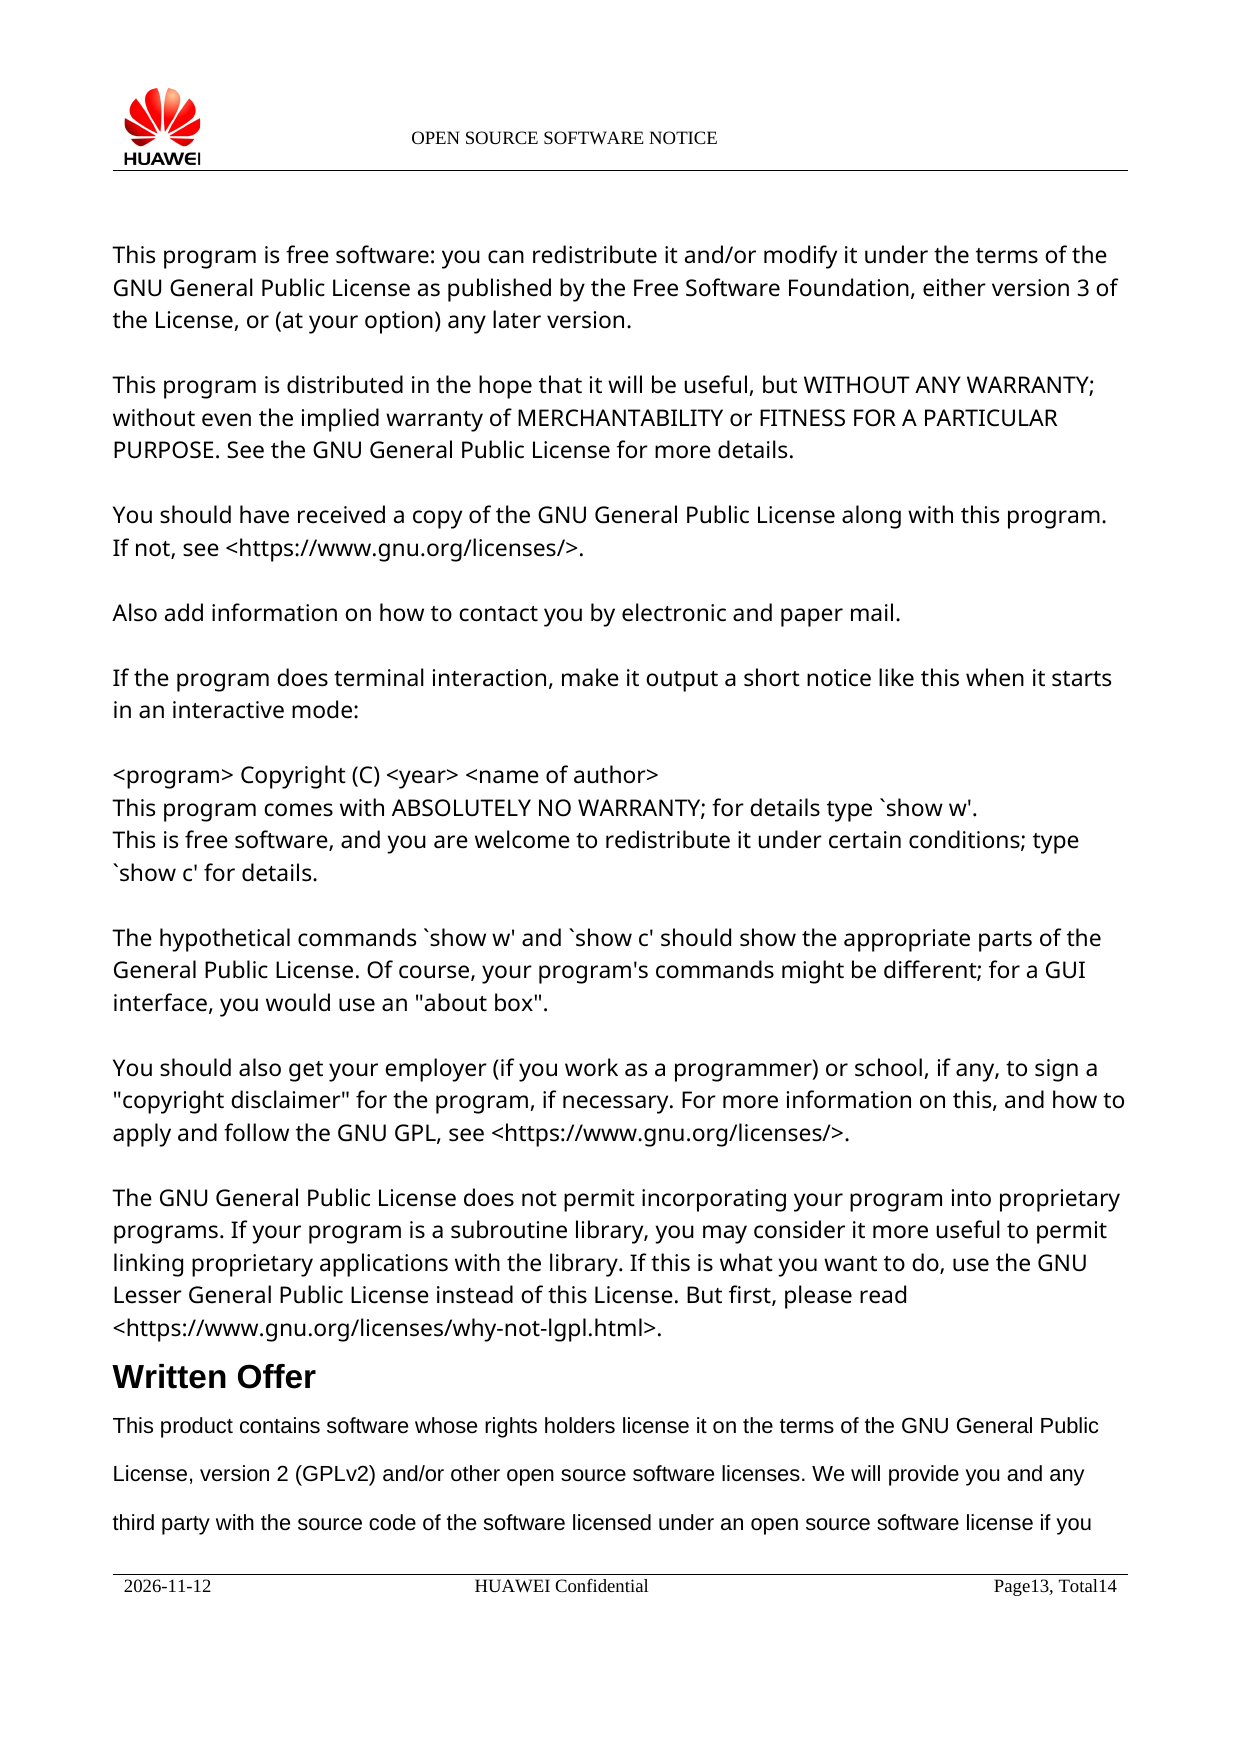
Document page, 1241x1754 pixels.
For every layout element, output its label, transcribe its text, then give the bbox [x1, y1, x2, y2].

text Also add information on how to contact you by electronic and paper mail. [112, 596, 1128, 629]
text The GNU General Public License does not permit incorporating your program into proprietary programs. If your program is a subroutine library, you may consider it more useful to permit linking proprietary applications with the library. If this is what you want to do, use the GNU Lesser General Public License instead of this License. But first, please read <https://www.gnu.org/licenses/why-not-lgpl.html>. [112, 1181, 1128, 1344]
picture [124, 88, 201, 165]
text You should also get your employer (if you work as a programmer) or school, if any, to sign a "copyright disclaimer" for the program, if necessary. For more information on this, and how to apply and follow the GNU GPL, see <https://www.gnu.org/licenses/>. [112, 1051, 1128, 1149]
text This program is free software: you can redistribute it and/or modify it under the terms of the GNU General Public License as published by the Free Software Foundation, either version 3 of the License, or (at your option) any later version. [112, 239, 1128, 336]
text This is free software, and you are welcome to redistribute it under certain conditions; type `show c' for details. [112, 824, 1128, 889]
text The hypothetical commands `show w' and `show c' should show the appropriate parts of the General Public License. Of course, your program's commands might be different; for a GUI interface, you would use an "about box". [112, 921, 1128, 1019]
text If the program does terminal interaction, make it output a short notice like this when it starts in an interactive mode: [112, 661, 1128, 726]
text <program> Copyright (C) <year> <name of author> [112, 759, 1128, 791]
text You should have received a copy of the GNU General Public License along with this program. If not, see <https://www.gnu.org/licenses/>. [112, 499, 1128, 564]
text Written Offer [112, 1344, 1128, 1409]
text This program comes with ABSOLUTELY NO WARRANTY; for details type `show w'. [112, 791, 1128, 824]
text This program is distributed in the hope that it will be useful, but WITHOUT ANY WARRANTY; without even the implied warranty of MERCHANTABILITY or FITNESS FOR A PARTICULAR PURPOSE. See the GNU General Public License for more details. [112, 369, 1128, 466]
